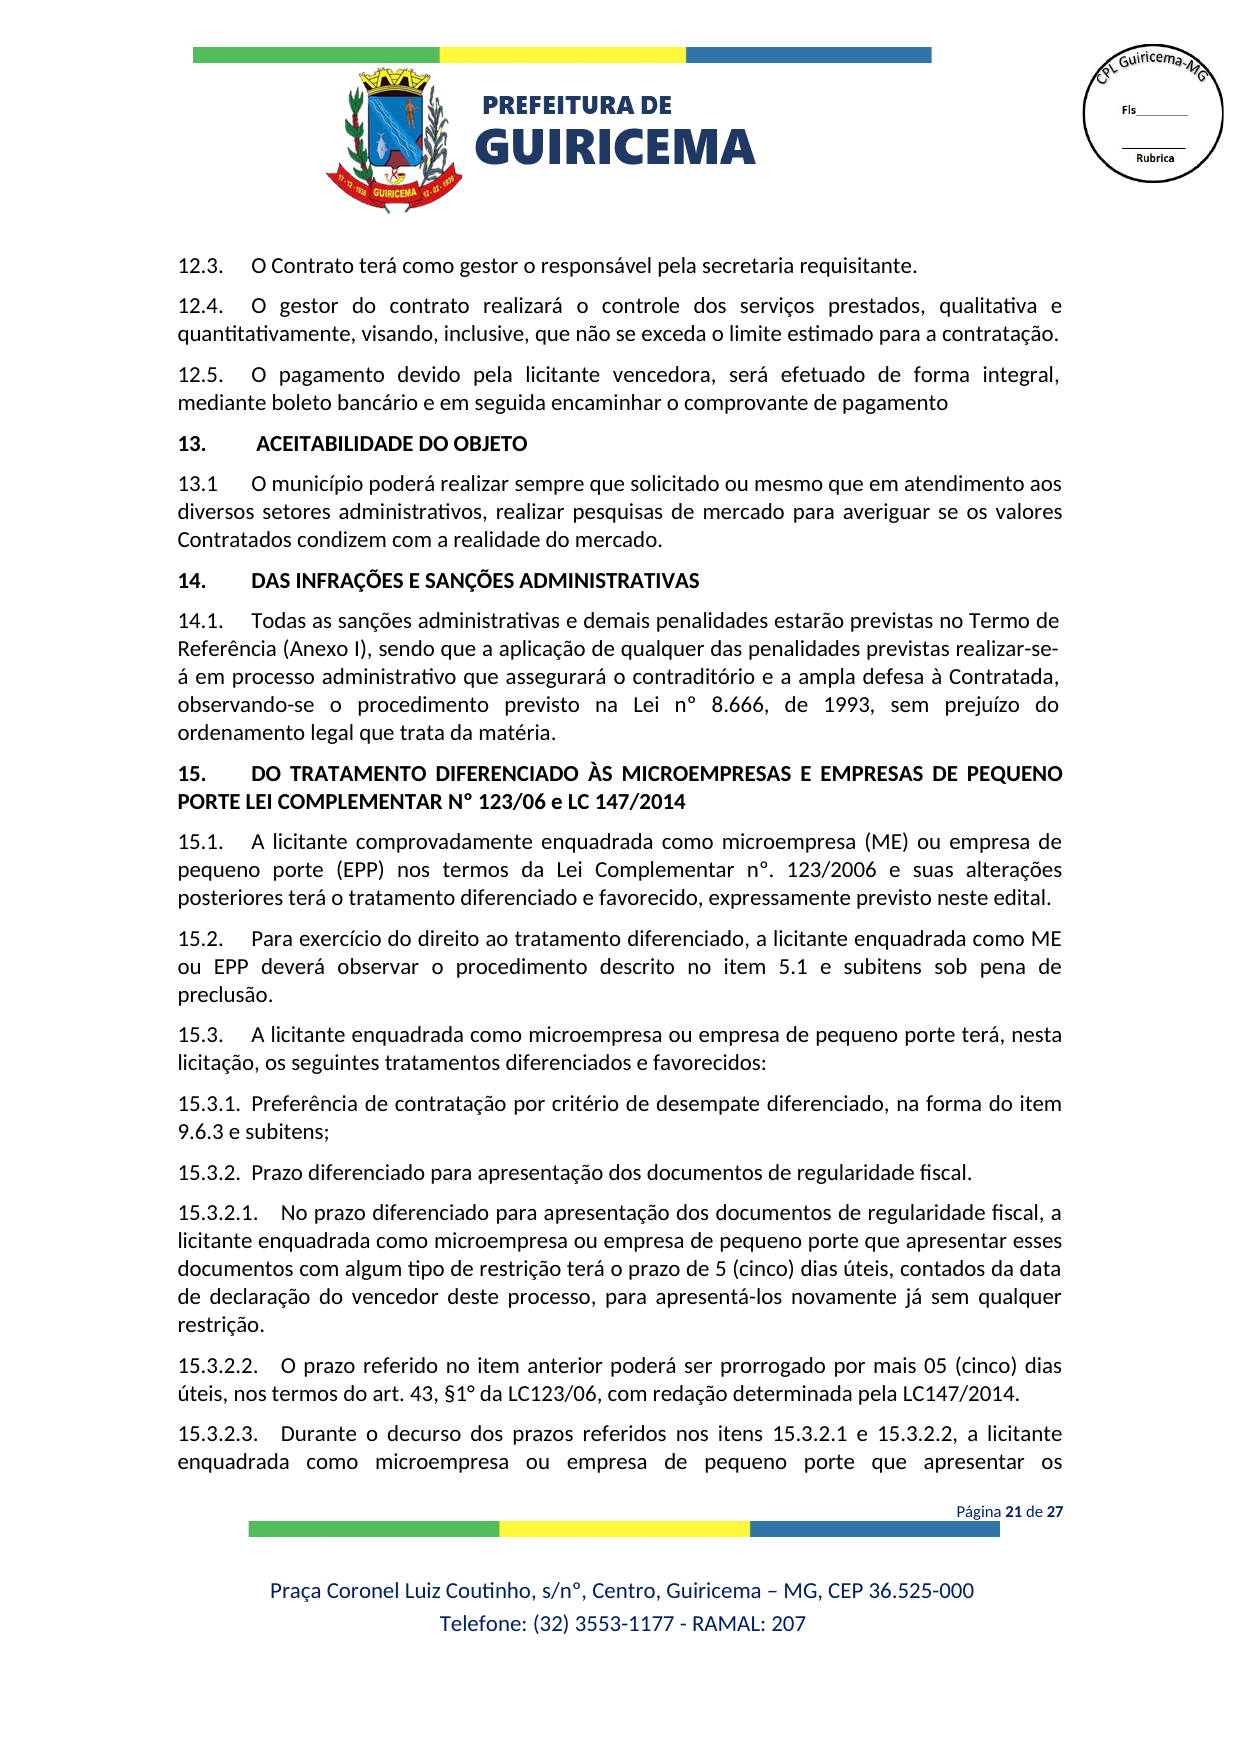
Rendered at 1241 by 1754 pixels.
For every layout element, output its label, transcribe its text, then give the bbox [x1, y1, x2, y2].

list A licitante comprovadamente enquadrada como microempresa (ME) ou empresa de pequeno porte (EPP) nos termos da Lei Complementar nº. 123/2006 e suas alterações posteriores terá o tratamento diferenciado e favorecido, expressamente previsto neste edital. [177, 827, 1064, 911]
list Prazo diferenciado para apresentação dos documentos de regularidade fiscal. [177, 1158, 1064, 1186]
list O gestor do contrato realizará o controle dos serviços prestados, qualitativa e quantitativamente, visando, inclusive, que não se exceda o limite estimado para a contratação. [177, 292, 1064, 348]
list O pagamento devido pela licitante vencedora, será efetuado de forma integral, mediante boleto bancário e em seguida encaminhar o comprovante de pagamento [177, 360, 1061, 416]
list A licitante enquadrada como microempresa ou empresa de pequeno porte terá, nesta licitação, os seguintes tratamentos diferenciados e favorecidos: [177, 1021, 1064, 1077]
list O Contrato terá como gestor o responsável pela secretaria requisitante. [177, 251, 1064, 279]
list No prazo diferenciado para apresentação dos documentos de regularidade fiscal, a licitante enquadrada como microempresa ou empresa de pequeno porte que apresentar esses documentos com algum tipo de restrição terá o prazo de 5 (cinco) dias úteis, contados da data de declaração do vencedor deste processo, para apresentá-los novamente já sem qualquer restrição. [177, 1198, 1064, 1338]
list Todas as sanções administrativas e demais penalidades estarão previstas no Termo de Referência (Anexo I), sendo que a aplicação de qualquer das penalidades previstas realizar-se-á em processo administrativo que assegurará o contraditório e a ampla defesa à Contratada, observando-se o procedimento previsto na Lei nº 8.666, de 1993, sem prejuízo do ordenamento legal que trata da matéria. [177, 606, 1061, 746]
list Preferência de contratação por critério de desempate diferenciado, na forma do item 9.6.3 e subitens; [177, 1089, 1064, 1145]
picture [1082, 44, 1224, 183]
list ACEITABILIDADE DO OBJETO [177, 429, 1064, 457]
subtitle DAS INFRAÇÕES E SANÇÕES ADMINISTRATIVAS [177, 566, 1063, 594]
list DO TRATAMENTO DIFERENCIADO ÀS MICROEMPRESAS E EMPRESAS DE PEQUENO PORTE LEI COMPLEMENTAR Nº 123/06 e LC 147/2014 [177, 759, 1064, 815]
picture [248, 1521, 1000, 1537]
list Para exercício do direito ao tratamento diferenciado, a licitante enquadrada como ME ou EPP deverá observar o procedimento descrito no item 5.1 e subitens sob pena de preclusão. [177, 924, 1064, 1008]
list O prazo referido no item anterior poderá ser prorrogado por mais 05 (cinco) dias úteis, nos termos do art. 43, §1° da LC123/06, com redação determinada pela LC147/2014. [177, 1351, 1064, 1407]
list O município poderá realizar sempre que solicitado ou mesmo que em atendimento aos diversos setores administrativos, realizar pesquisas de mercado para averiguar se os valores Contratados condizem com a realidade do mercado. [177, 469, 1064, 553]
